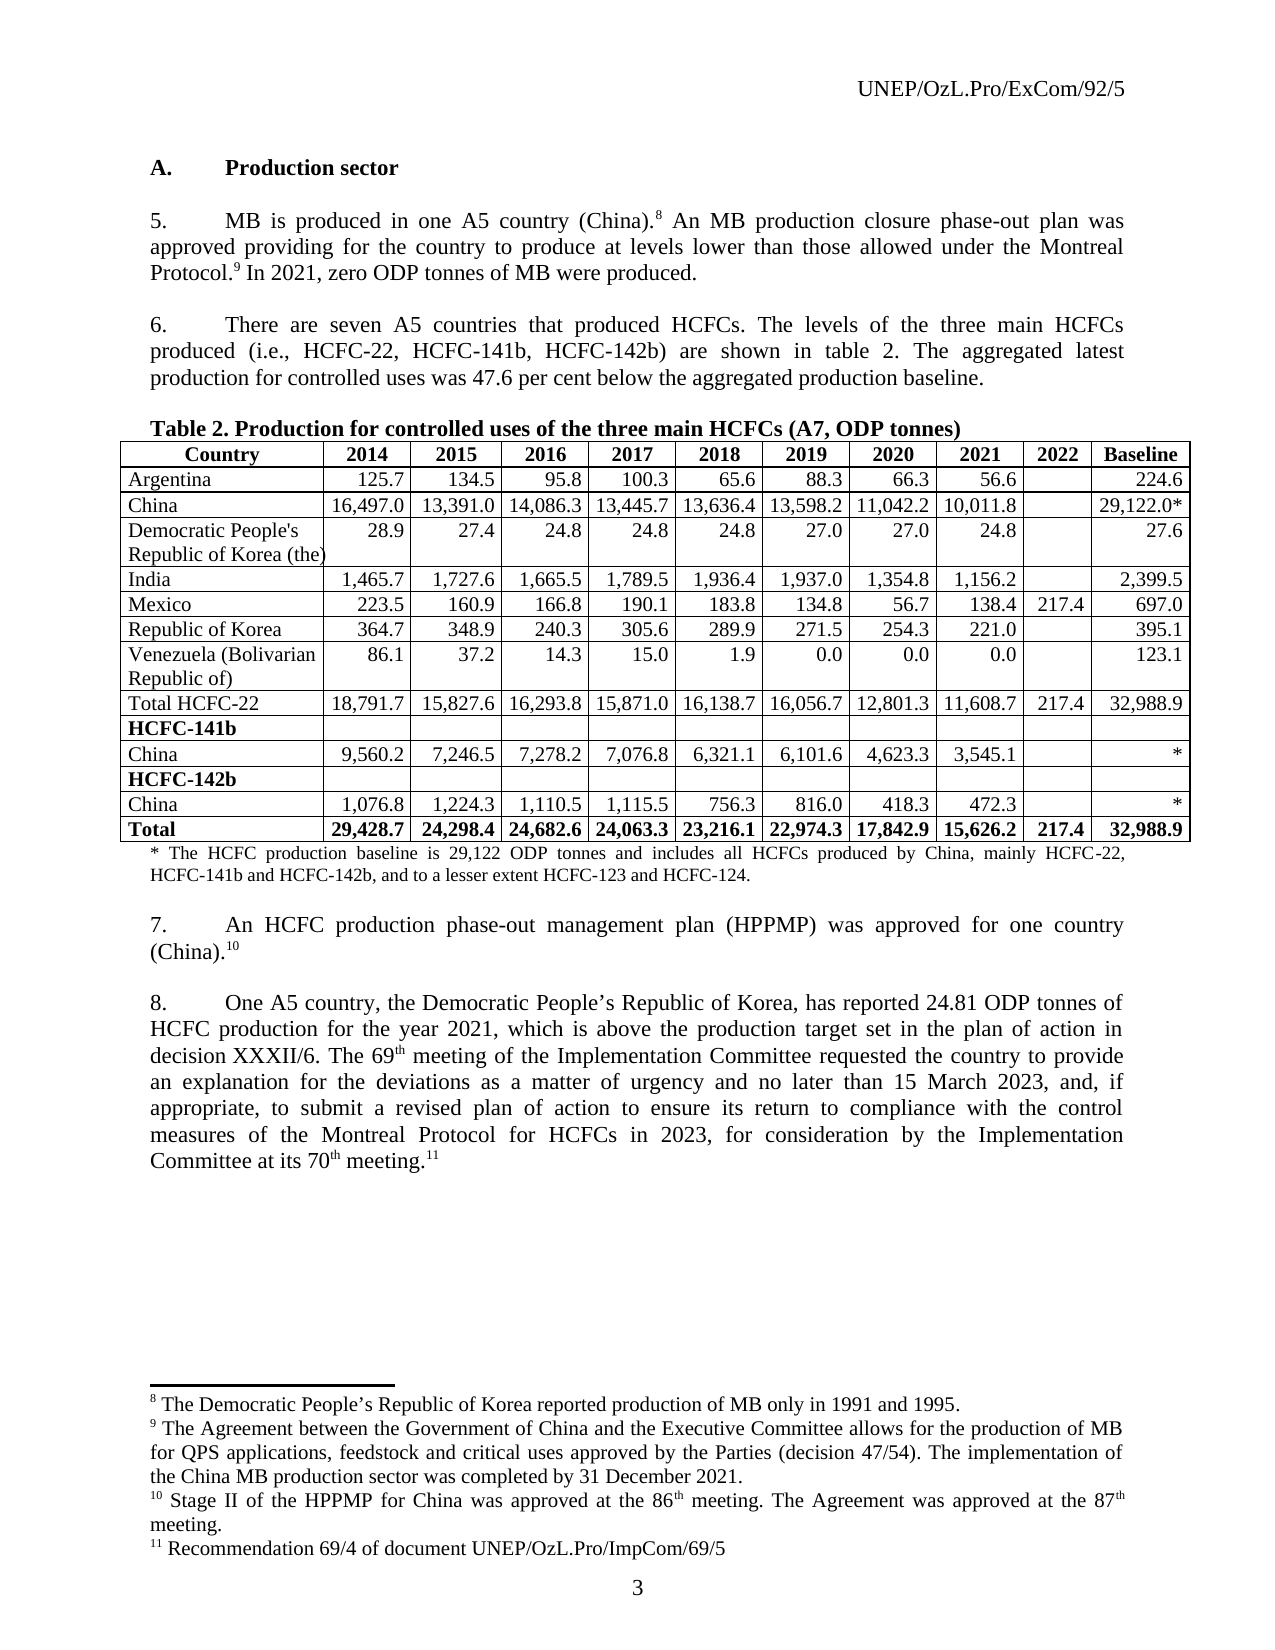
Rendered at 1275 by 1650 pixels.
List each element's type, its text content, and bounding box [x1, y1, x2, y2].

table_cell 2,399.5 [1092, 567, 1189, 591]
table_cell 1,789.5 [589, 567, 675, 591]
table_cell 1,465.7 [324, 567, 410, 591]
table_cell 27.0 [850, 518, 936, 566]
table_cell 697.0 [1092, 592, 1189, 616]
table_cell 1,354.8 [850, 567, 936, 591]
table_cell [763, 716, 849, 740]
table_cell 23,216.1 [676, 817, 762, 841]
table_cell 32,988.9 [1092, 691, 1189, 715]
table_cell 1.9 [676, 642, 762, 690]
table_cell HCFC-141b [121, 716, 323, 740]
table_cell 24.8 [502, 518, 588, 566]
table_cell 0.0 [937, 642, 1023, 690]
table_cell [676, 767, 762, 791]
table_cell 27.4 [411, 518, 501, 566]
table_cell 1,224.3 [411, 792, 501, 816]
table_cell 16,056.7 [763, 691, 849, 715]
table_cell 24,063.3 [589, 817, 675, 841]
table_header 2017 [589, 442, 675, 466]
table_header 2014 [324, 442, 410, 466]
table_cell [502, 767, 588, 791]
table_cell 6,101.6 [763, 741, 849, 766]
table_cell 24.8 [589, 518, 675, 566]
table_cell 134.5 [411, 468, 501, 491]
table_cell 29,122.0* [1092, 493, 1189, 517]
table_cell 134.8 [763, 592, 849, 616]
table_cell 12,801.3 [850, 691, 936, 715]
table_cell 27.6 [1092, 518, 1189, 566]
table_cell [937, 716, 1023, 740]
table_cell [411, 716, 501, 740]
table_cell China [121, 493, 323, 517]
table_cell 14,086.3 [502, 493, 588, 517]
table_cell [1024, 767, 1091, 791]
table_cell 11,042.2 [850, 493, 936, 517]
table_cell 224.6 [1092, 468, 1189, 491]
table_cell 11,608.7 [937, 691, 1023, 715]
table_cell 14.3 [502, 642, 588, 690]
table_header Baseline [1092, 442, 1189, 466]
table_cell [850, 716, 936, 740]
table_cell 756.3 [676, 792, 762, 816]
table_header 2018 [676, 442, 762, 466]
table_cell 395.1 [1092, 617, 1189, 641]
table_cell 4,623.3 [850, 741, 936, 766]
table_cell [1024, 642, 1091, 690]
table_cell Republic of Korea [121, 617, 323, 641]
table_cell 13,636.4 [676, 493, 762, 517]
table_cell Venezuela (Bolivarian Republic of) [121, 642, 323, 690]
table_cell 183.8 [676, 592, 762, 616]
table_cell 17,842.9 [850, 817, 936, 841]
table_cell 86.1 [324, 642, 410, 690]
table_cell 7,278.2 [502, 741, 588, 766]
table_cell 29,428.7 [324, 817, 410, 841]
table_cell [324, 767, 410, 791]
subtitle One A5 country, the Democratic People’s Republic of Korea, has reported 24.81 ODP tonnes of HCFC production for the year 2021, which is above the production target set in the plan of action in decision XXXII/6. The 69th meeting of the Implementation Committee requested the country to provide an explanation for the deviations as a matter of urgency and no later than 15 March 2023, and, if appropriate, to submit a revised plan of action to ensure its return to compliance with the control measures of the Montreal Protocol for HCFCs in 2023, for consideration by the Implementation Committee at its 70th meeting. [150, 989, 1125, 1173]
table_cell [676, 716, 762, 740]
table_cell 7,246.5 [411, 741, 501, 766]
table_cell 100.3 [589, 468, 675, 491]
table_cell 56.6 [937, 468, 1023, 491]
table_cell [763, 767, 849, 791]
table_cell 27.0 [763, 518, 849, 566]
table_cell 254.3 [850, 617, 936, 641]
table_cell 65.6 [676, 468, 762, 491]
table_cell 95.8 [502, 468, 588, 491]
table_cell 217.4 [1024, 691, 1091, 715]
table_cell 28.9 [324, 518, 410, 566]
table_cell 24,682.6 [502, 817, 588, 841]
table_cell [1024, 792, 1091, 816]
table_cell [1024, 741, 1091, 766]
table_cell [1092, 716, 1189, 740]
table_cell China [121, 741, 323, 766]
subtitle MB is produced in one A5 country (China). An MB production closure phase-out plan was approved providing for the country to produce at levels lower than those allowed under the Montreal Protocol. In 2021, zero ODP tonnes of MB were produced. [150, 207, 1125, 286]
table_cell [1024, 518, 1091, 566]
table_header 2015 [411, 442, 501, 466]
table_cell China [121, 792, 323, 816]
subtitle Table 2. Production for controlled uses of the three main HCFCs (A7, ODP tonnes) [150, 415, 1125, 441]
table_cell 418.3 [850, 792, 936, 816]
table_cell India [121, 567, 323, 591]
table_header 2016 [502, 442, 588, 466]
table_cell 816.0 [763, 792, 849, 816]
table_cell 16,293.8 [502, 691, 588, 715]
table_cell 32,988.9 [1092, 817, 1189, 841]
table_cell 160.9 [411, 592, 501, 616]
table_header 2022 [1024, 442, 1091, 466]
table_cell 223.5 [324, 592, 410, 616]
table_cell Total HCFC-22 [121, 691, 323, 715]
table_cell 0.0 [850, 642, 936, 690]
table_cell 10,011.8 [937, 493, 1023, 517]
table_cell Democratic People's Republic of Korea (the) [121, 518, 323, 566]
table_cell [502, 716, 588, 740]
table_cell 1,665.5 [502, 567, 588, 591]
table_cell 1,076.8 [324, 792, 410, 816]
table_cell 56.7 [850, 592, 936, 616]
table_cell [1024, 617, 1091, 641]
subtitle An HCFC production phase-out management plan (HPPMP) was approved for one country (China). [150, 911, 1125, 964]
table_cell [1092, 767, 1189, 791]
table_cell 305.6 [589, 617, 675, 641]
table_cell [589, 716, 675, 740]
table_cell [324, 716, 410, 740]
table_cell 138.4 [937, 592, 1023, 616]
table_cell 190.1 [589, 592, 675, 616]
table_header 2020 [850, 442, 936, 466]
table_cell [1024, 468, 1091, 491]
subtitle There are seven A5 countries that produced HCFCs. The levels of the three main HCFCs produced (i.e., HCFC-22, HCFC-141b, HCFC-142b) are shown in table 2. The aggregated latest production for controlled uses was 47.6 per cent below the aggregated production baseline. [150, 311, 1125, 390]
table_cell 13,391.0 [411, 493, 501, 517]
table_cell Argentina [121, 468, 323, 491]
table_cell [1024, 716, 1091, 740]
table_cell 16,497.0 [324, 493, 410, 517]
table_cell [589, 767, 675, 791]
table_cell 15.0 [589, 642, 675, 690]
table_cell 166.8 [502, 592, 588, 616]
table_cell 271.5 [763, 617, 849, 641]
table_cell 15,871.0 [589, 691, 675, 715]
table_cell [411, 767, 501, 791]
table_cell * [1092, 741, 1189, 766]
table_cell 1,115.5 [589, 792, 675, 816]
table_cell 13,598.2 [763, 493, 849, 517]
table_cell 37.2 [411, 642, 501, 690]
table_cell 18,791.7 [324, 691, 410, 715]
table_cell 1,727.6 [411, 567, 501, 591]
table_cell 123.1 [1092, 642, 1189, 690]
table_cell [850, 767, 936, 791]
table_cell 1,110.5 [502, 792, 588, 816]
table_cell 16,138.7 [676, 691, 762, 715]
table_cell 1,936.4 [676, 567, 762, 591]
table_cell 472.3 [937, 792, 1023, 816]
table_header 2019 [763, 442, 849, 466]
table_cell 13,445.7 [589, 493, 675, 517]
table_cell 217.4 [1024, 592, 1091, 616]
table_cell 1,156.2 [937, 567, 1023, 591]
table_cell 289.9 [676, 617, 762, 641]
table_cell 24,298.4 [411, 817, 501, 841]
table_cell 348.9 [411, 617, 501, 641]
table_cell 7,076.8 [589, 741, 675, 766]
table_cell [937, 767, 1023, 791]
table_cell Mexico [121, 592, 323, 616]
table_cell 364.7 [324, 617, 410, 641]
table_cell 15,827.6 [411, 691, 501, 715]
table_header 2021 [937, 442, 1023, 466]
table_cell 221.0 [937, 617, 1023, 641]
table_cell 125.7 [324, 468, 410, 491]
text * The HCFC production baseline is 29,122 ODP tonnes and includes all HCFCs produced by China, mainly HCFC-22, HCFC-141b and HCFC-142b, and to a lesser extent HCFC-123 and HCFC-124. [150, 842, 1125, 885]
table_header Country [121, 442, 323, 466]
table_cell 6,321.1 [676, 741, 762, 766]
table_cell 24.8 [676, 518, 762, 566]
table_cell HCFC-142b [121, 767, 323, 791]
table_cell 9,560.2 [324, 741, 410, 766]
table_cell 240.3 [502, 617, 588, 641]
table_cell [1024, 567, 1091, 591]
text A. Production sector [150, 154, 1125, 180]
table_cell 88.3 [763, 468, 849, 491]
table_cell 15,626.2 [937, 817, 1023, 841]
table_cell * [1092, 792, 1189, 816]
table_cell 3,545.1 [937, 741, 1023, 766]
table_cell [1024, 493, 1091, 517]
table_cell 66.3 [850, 468, 936, 491]
table_cell 217.4 [1024, 817, 1091, 841]
table_cell 0.0 [763, 642, 849, 690]
table_cell 24.8 [937, 518, 1023, 566]
table_cell 22,974.3 [763, 817, 849, 841]
table_cell 1,937.0 [763, 567, 849, 591]
table_cell Total [121, 817, 323, 841]
